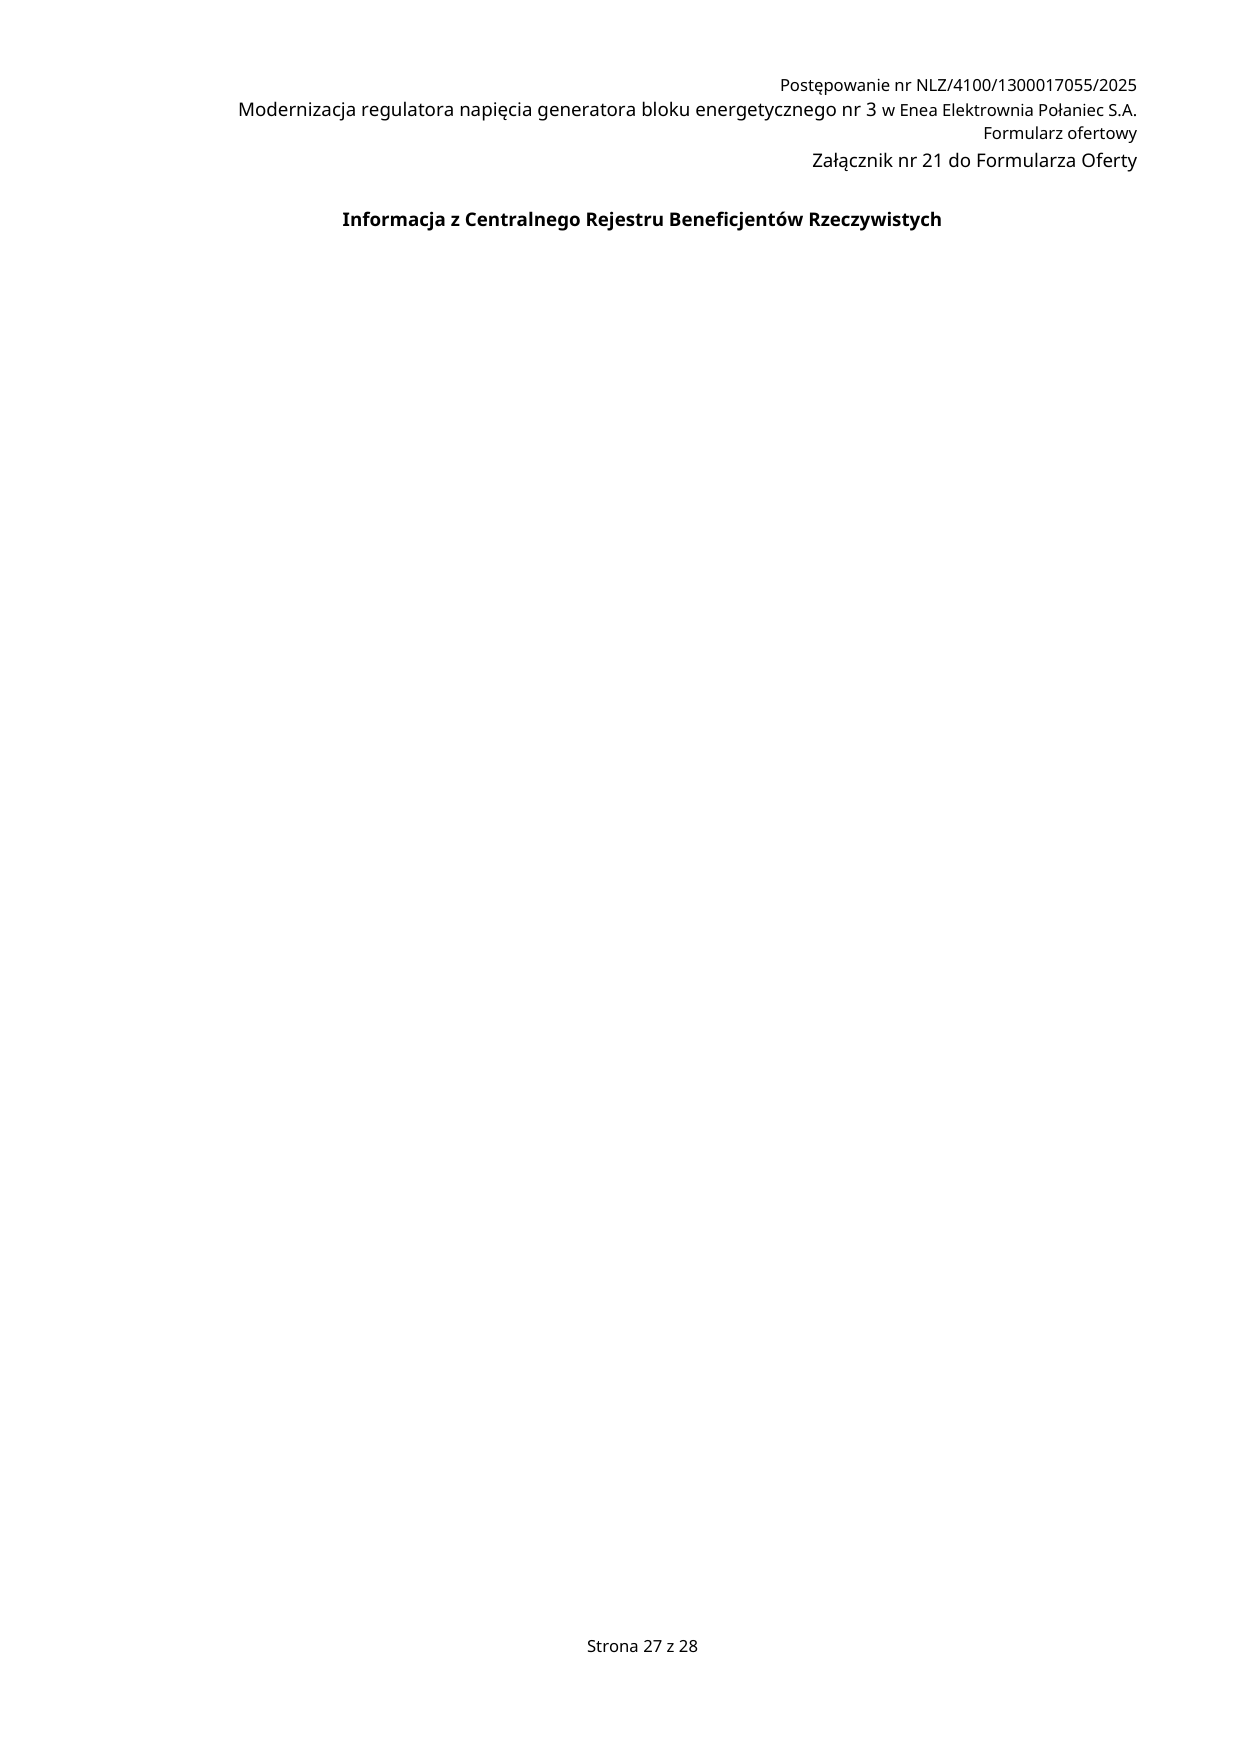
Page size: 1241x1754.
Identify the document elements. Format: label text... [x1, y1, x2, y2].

text Załącznik nr 21 do Formularza Oferty [148, 148, 1137, 173]
text Informacja z Centralnego Rejestru Beneficjentów Rzeczywistych [148, 206, 1137, 232]
